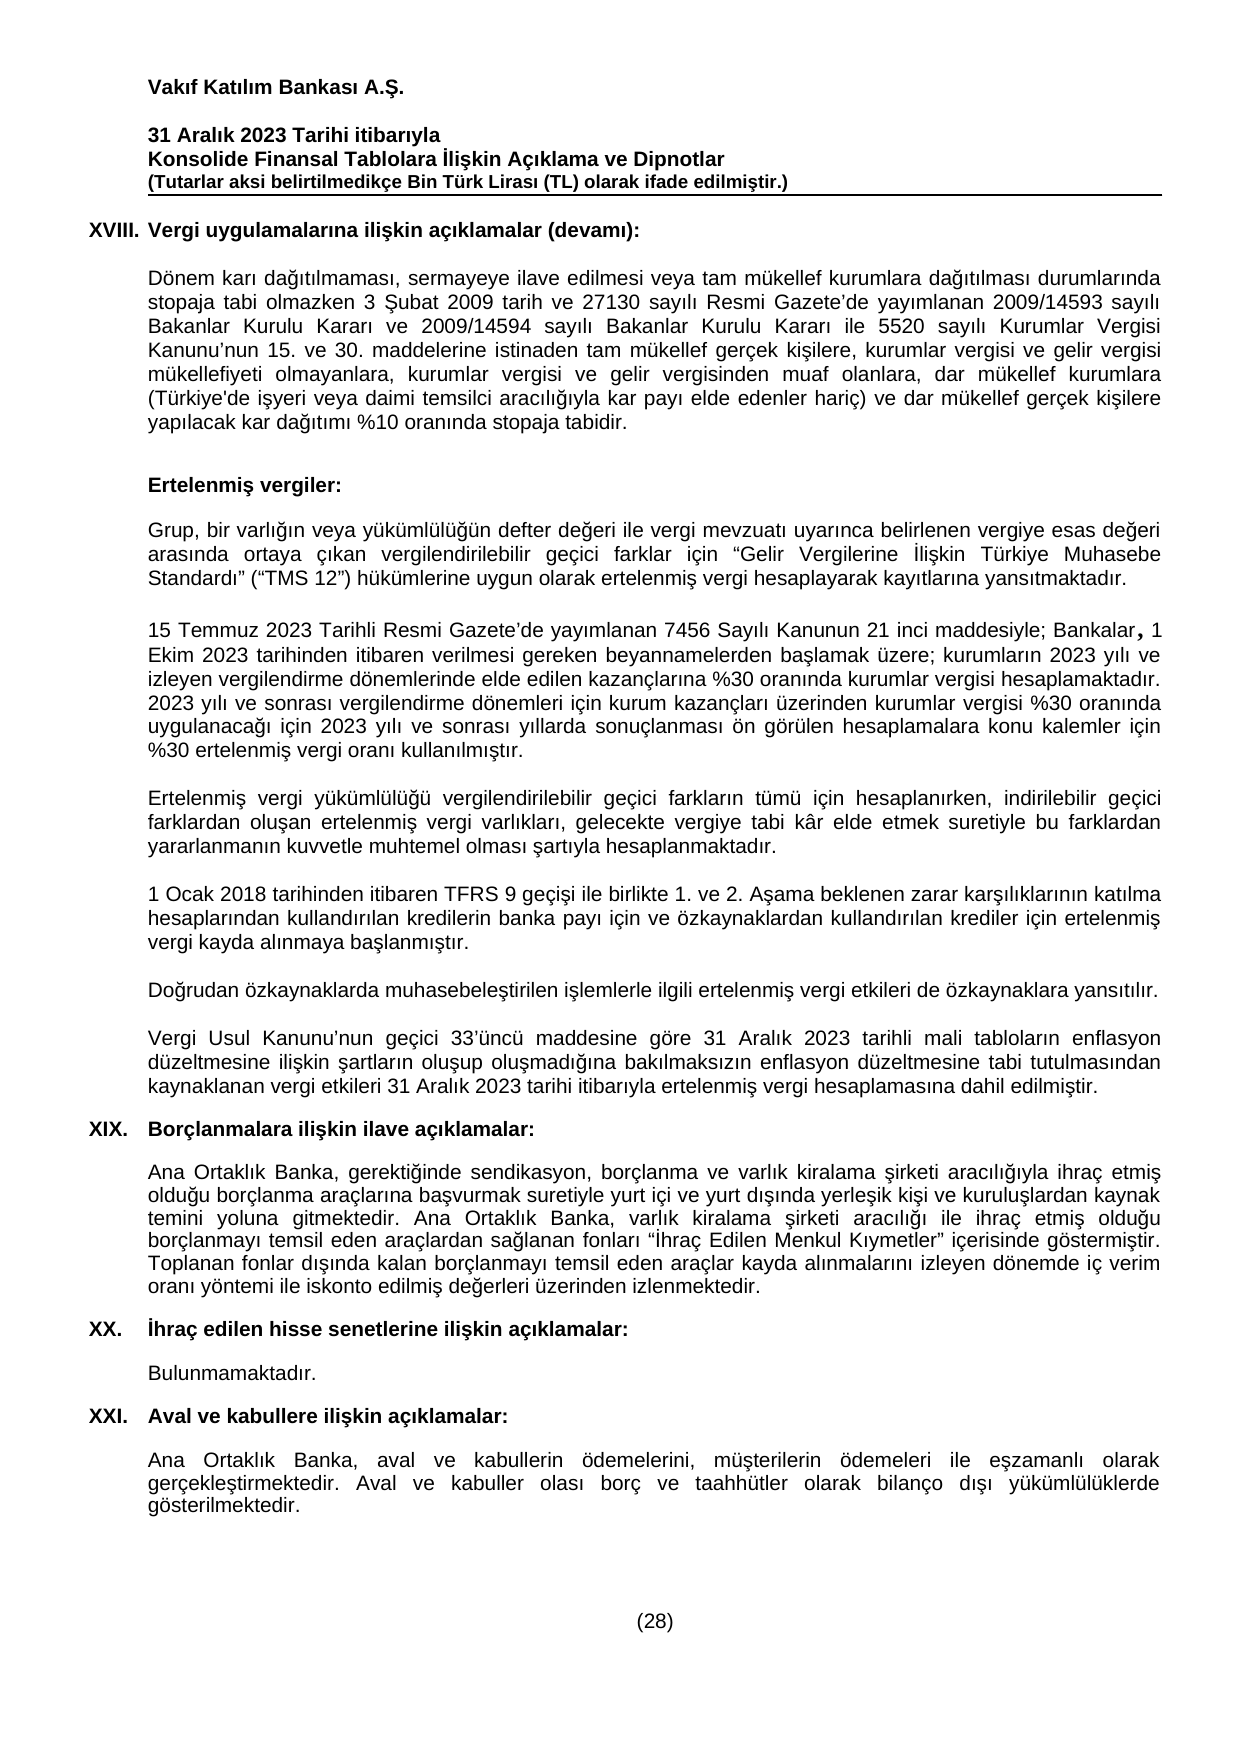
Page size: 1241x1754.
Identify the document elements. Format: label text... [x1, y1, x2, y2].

text XXI. Aval ve kabullere ilişkin açıklamalar: [89, 1406, 1122, 1428]
text XIX. Borçlanmalara ilişkin ilave açıklamalar: [89, 1118, 1166, 1141]
text Ertelenmiş vergiler: [148, 475, 1166, 497]
text Dönem karı dağıtılmaması, sermayeye ilave edilmesi veya tam mükellef kurumlara dağıtılması durumlarında stopaja tabi olmazken 3 Şubat 2009 tarih ve 27130 sayılı Resmi Gazete’de yayımlanan 2009/14593 sayılı Bakanlar Kurulu Kararı ve 2009/14594 sayılı Bakanlar Kurulu Kararı ile 5520 sayılı Kurumlar Vergisi Kanunu’nun 15. ve 30. maddelerine istinaden tam mükellef gerçek kişilere, kurumlar vergisi ve gelir vergisi mükellefiyeti olmayanlara, kurumlar vergisi ve gelir vergisinden muaf olanlara, dar mükellef kurumlara (Türkiye'de işyeri veya daimi temsilci aracılığıyla kar payı elde edenler hariç) ve dar mükellef gerçek kişilere yapılacak kar dağıtımı %10 oranında stopaja tabidir. [148, 266, 1162, 434]
text Vergi Usul Kanunu’nun geçici 33’üncü maddesine göre 31 Aralık 2023 tarihli mali tabloların enflasyon düzeltmesine ilişkin şartların oluşup oluşmadığına bakılmaksızın enflasyon düzeltmesine tabi tutulmasından kaynaklanan vergi etkileri 31 Aralık 2023 tarihi itibarıyla ertelenmiş vergi hesaplamasına dahil edilmiştir. [148, 1026, 1162, 1098]
text 1 Ocak 2018 tarihinden itibaren TFRS 9 geçişi ile birlikte 1. ve 2. Aşama beklenen zarar karşılıklarının katılma hesaplarından kullandırılan kredilerin banka payı için ve özkaynaklardan kullandırılan krediler için ertelenmiş vergi kayda alınmaya başlanmıştır. [148, 882, 1162, 954]
text Doğrudan özkaynaklarda muhasebeleştirilen işlemlerle ilgili ertelenmiş vergi etkileri de özkaynaklara yansıtılır. [148, 978, 1162, 1002]
text XX. İhraç edilen hisse senetlerine ilişkin açıklamalar: [89, 1318, 1166, 1341]
text 15 Temmuz 2023 Tarihli Resmi Gazete’de yayımlanan 7456 Sayılı Kanunun 21 inci maddesiyle; Bankalar, 1 Ekim 2023 tarihinden itibaren verilmesi gereken beyannamelerden başlamak üzere; kurumların 2023 yılı ve izleyen vergilendirme dönemlerinde elde edilen kazançlarına %30 oranında kurumlar vergisi hesaplamaktadır. 2023 yılı ve sonrası vergilendirme dönemleri için kurum kazançları üzerinden kurumlar vergisi %30 oranında uygulanacağı için 2023 yılı ve sonrası yıllarda sonuçlanması ön görülen hesaplamalara konu kalemler için %30 ertelenmiş vergi oranı kullanılmıştır. [148, 614, 1162, 762]
text Ana Ortaklık Banka, gerektiğinde sendikasyon, borçlanma ve varlık kiralama şirketi aracılığıyla ihraç etmiş olduğu borçlanma araçlarına başvurmak suretiyle yurt içi ve yurt dışında yerleşik kişi ve kuruluşlardan kaynak temini yoluna gitmektedir. Ana Ortaklık Banka, varlık kiralama şirketi aracılığı ile ihraç etmiş olduğu borçlanmayı temsil eden araçlardan sağlanan fonları “İhraç Edilen Menkul Kıymetler” içerisinde göstermiştir. Toplanan fonlar dışında kalan borçlanmayı temsil eden araçlar kayda alınmalarını izleyen dönemde iç verim oranı yöntemi ile iskonto edilmiş değerleri üzerinden izlenmektedir. [148, 1161, 1162, 1298]
text Ana Ortaklık Banka, aval ve kabullerin ödemelerini, müşterilerin ödemeleri ile eşzamanlı olarak gerçekleştirmektedir. Aval ve kabuller olası borç ve taahhütler olarak bilanço dışı yükümlülüklerde gösterilmektedir. [148, 1449, 1161, 1517]
text Grup, bir varlığın veya yükümlülüğün defter değeri ile vergi mevzuatı uyarınca belirlenen vergiye esas değeri arasında ortaya çıkan vergilendirilebilir geçici farklar için “Gelir Vergilerine İlişkin Türkiye Muhasebe Standardı” (“TMS 12”) hükümlerine uygun olarak ertelenmiş vergi hesaplayarak kayıtlarına yansıtmaktadır. [148, 518, 1162, 590]
text Ertelenmiş vergi yükümlülüğü vergilendirilebilir geçici farkların tümü için hesaplanırken, indirilebilir geçici farklardan oluşan ertelenmiş vergi varlıkları, gelecekte vergiye tabi kâr elde etmek suretiyle bu farklardan yararlanmanın kuvvetle muhtemel olması şartıyla hesaplanmaktadır. [148, 786, 1162, 858]
text Bulunmamaktadır. [148, 1363, 1122, 1385]
text XVIII. Vergi uygulamalarına ilişkin açıklamalar (devamı): [89, 219, 1162, 242]
